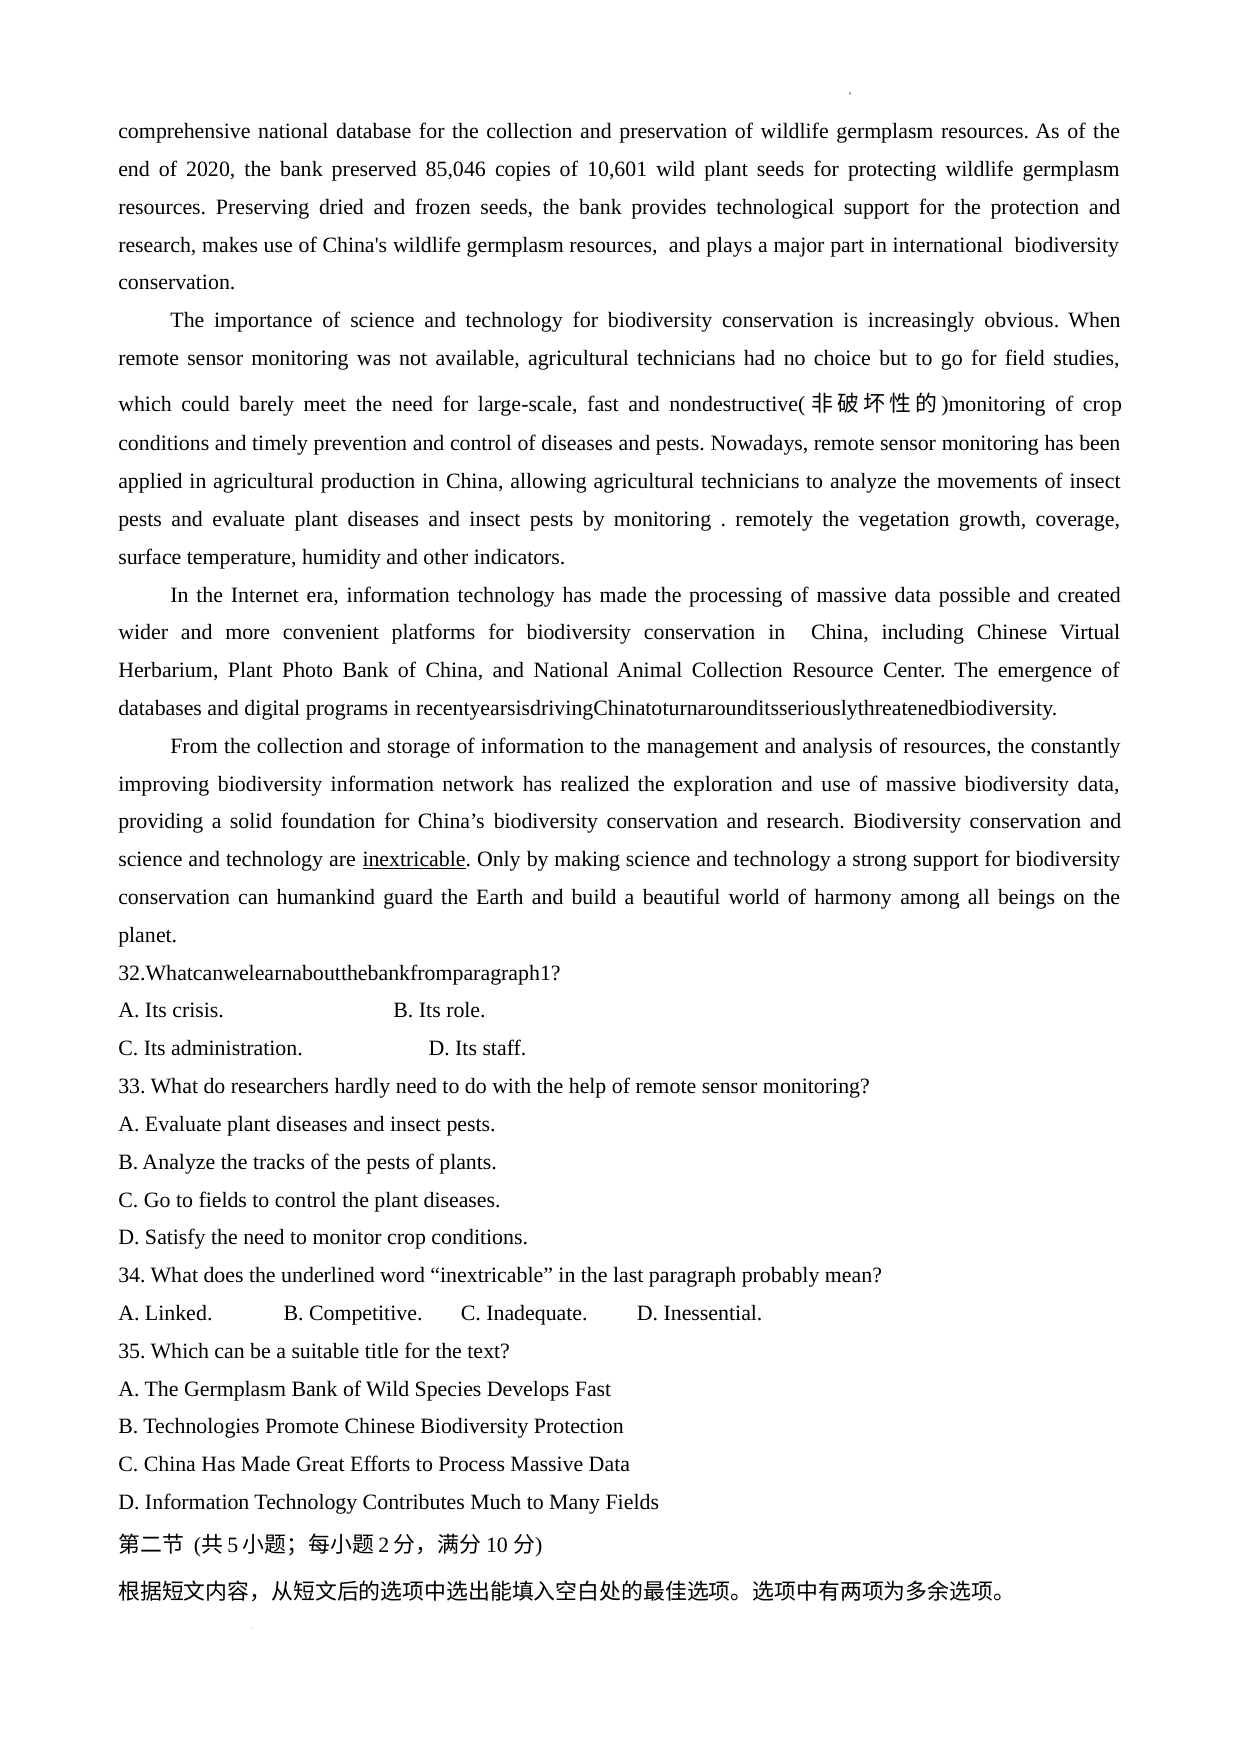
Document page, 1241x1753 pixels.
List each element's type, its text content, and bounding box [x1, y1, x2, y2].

text B. Analyze the tracks of the pests of plants. [118, 1149, 1122, 1174]
text D. Satisfy the need to monitor crop conditions. [118, 1224, 1122, 1249]
text C. Its administration. D. Its staff. [118, 1035, 1122, 1061]
text 第二节 (共5小题；每小题2分，满分 10 分) [118, 1527, 1122, 1558]
text A. Its crisis. B. Its role. [118, 997, 1122, 1023]
text B. Technologies Promote Chinese Biodiversity Protection [118, 1413, 1122, 1439]
text A. Linked. B. Competitive. C. Inadequate. D. Inessential. [118, 1300, 1122, 1325]
text 根据短文内容，从短文后的选项中选出能填入空白处的最佳选项。选项中有两项为多余选项。 [118, 1574, 1122, 1606]
text C. China Has Made Great Efforts to Process Massive Data [118, 1451, 1122, 1476]
text From the collection and storage of information to the management and analysis of resources, the constantly improving biodiversity information network has realized the exploration and use of massive biodiversity data, providing a solid foundation for China’s biodiversity conservation and research. Biodiversity conservation and science and technology are inextricable. Only by making science and technology a strong support for biodiversity conservation can humankind guard the Earth and build a beautiful world of harmony among all beings on the planet. [118, 733, 1122, 947]
text A. The Germplasm Bank of Wild Species Develops Fast [118, 1376, 1122, 1401]
text The importance of science and technology for biodiversity conservation is increasingly obvious. When remote sensor monitoring was not available, agricultural technicians had no choice but to go for field studies, which could barely meet the need for large-scale, fast and nondestructive(非破坏性的)monitoring of crop conditions and timely prevention and control of diseases and pests. Nowadays, remote sensor monitoring has been applied in agricultural production in China, allowing agricultural technicians to analyze the movements of insect pests and evaluate plant diseases and insect pests by monitoring . remotely the vegetation growth, coverage, surface temperature, humidity and other indicators. [118, 307, 1122, 569]
text 33. What do researchers hardly need to do with the help of remote sensor monitoring? [118, 1073, 1122, 1098]
text D. Information Technology Contributes Much to Many Fields [118, 1489, 1122, 1514]
text In the Internet era, information technology has made the processing of massive data possible and created wider and more convenient platforms for biodiversity conservation in China, including Chinese Virtual Herbarium, Plant Photo Bank of China, and National Animal Collection Resource Center. The emergence of databases and digital programs in recentyearsisdrivingChinatoturnarounditsseriouslythreatenedbiodiversity. [118, 582, 1122, 720]
text C. Go to fields to control the plant diseases. [118, 1187, 1122, 1212]
text 32.Whatcanwelearnaboutthebankfromparagraph1? [118, 960, 1122, 985]
text 35. Which can be a suitable title for the text? [118, 1338, 1122, 1363]
text 34. What does the underlined word “inextricable” in the last paragraph probably mean? [118, 1262, 1122, 1287]
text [118, 118, 1122, 294]
text A. Evaluate plant diseases and insect pests. [118, 1111, 1122, 1136]
